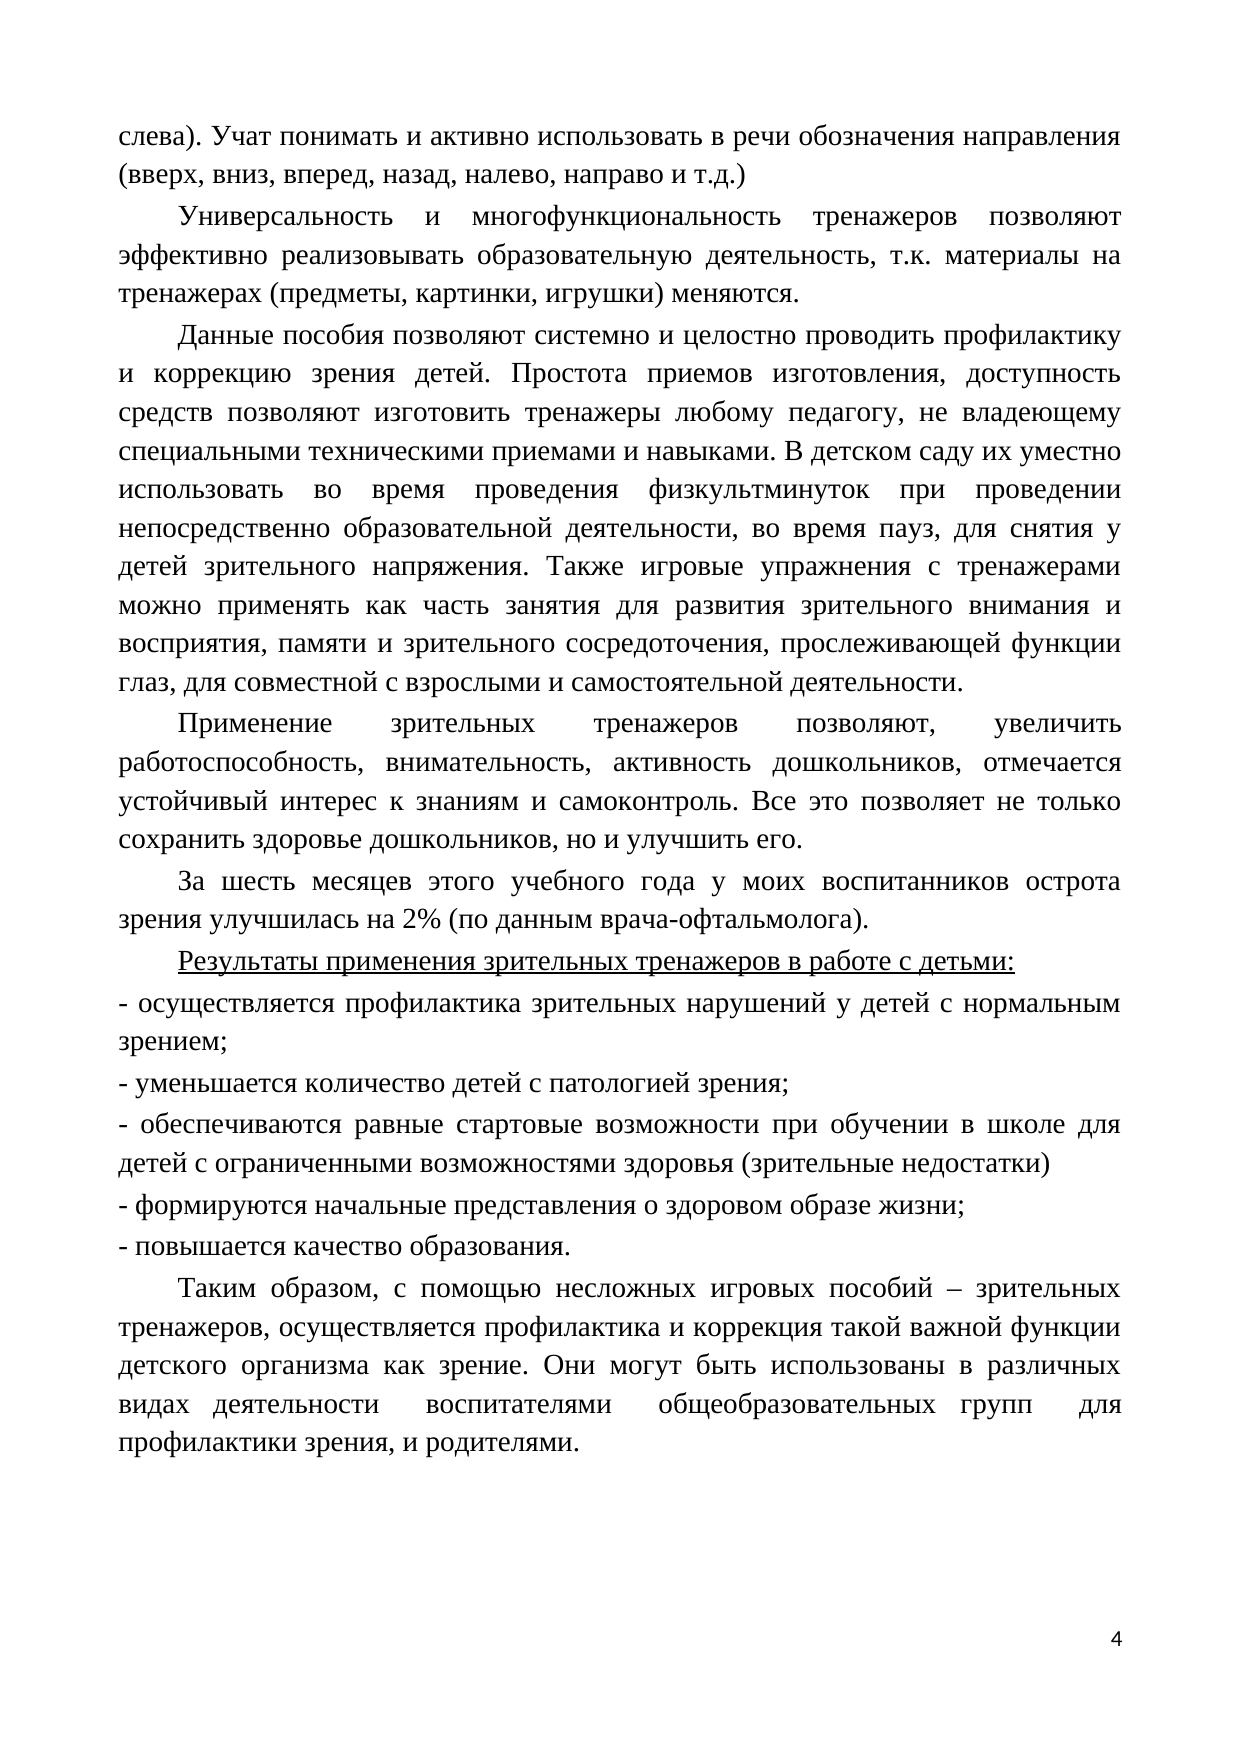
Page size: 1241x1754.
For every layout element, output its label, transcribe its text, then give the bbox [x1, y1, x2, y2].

text - повышается качество образования. [118, 1228, 1122, 1262]
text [118, 118, 1122, 190]
text Универсальность и многофункциональность тренажеров позволяют эффективно реализовывать образовательную деятельность, т.к. материалы на тренажерах (предметы, картинки, игрушки) меняются. [118, 198, 1122, 309]
text Данные пособия позволяют системно и целостно проводить профилактику и коррекцию зрения детей. Простота приемов изготовления, доступность средств позволяют изготовить тренажеры любому педагогу, не владеющему специальными техническими приемами и навыками. В детском саду их уместно использовать во время проведения физкультминуток при проведении непосредственно образовательной деятельности, во время пауз, для снятия у детей зрительного напряжения. Также игровые упражнения с тренажерами можно применять как часть занятия для развития зрительного внимания и восприятия, памяти и зрительного сосредоточения, прослеживающей функции глаз, для совместной с взрослыми и самостоятельной деятельности. [118, 317, 1122, 697]
text - осуществляется профилактика зрительных нарушений у детей с нормальным зрением; [118, 985, 1122, 1057]
text Применение зрительных тренажеров позволяют, увеличить работоспособность, внимательность, активность дошкольников, отмечается устойчивый интерес к знаниям и самоконтроль. Все это позволяет не только сохранить здоровье дошкольников, но и улучшить его. [118, 706, 1122, 855]
text Таким образом, с помощью несложных игровых пособий – зрительных тренажеров, осуществляется профилактика и коррекция такой важной функции детского организма как зрение. Они могут быть использованы в различных видах деятельности воспитателями общеобразовательных групп для профилактики зрения, и родителями. [118, 1270, 1122, 1458]
text - обеспечиваются равные стартовые возможности при обучении в школе для детей с ограниченными возможностями здоровья (зрительные недостатки) [118, 1107, 1122, 1179]
text - формируются начальные представления о здоровом образе жизни; [118, 1187, 1122, 1220]
text За шесть месяцев этого учебного года у моих воспитанников острота зрения улучшилась на 2% (по данным врача-офтальмолога). [118, 863, 1122, 935]
text - уменьшается количество детей с патологией зрения; [118, 1065, 1122, 1098]
text Результаты применения зрительных тренажеров в работе с детьми: [118, 943, 1122, 977]
